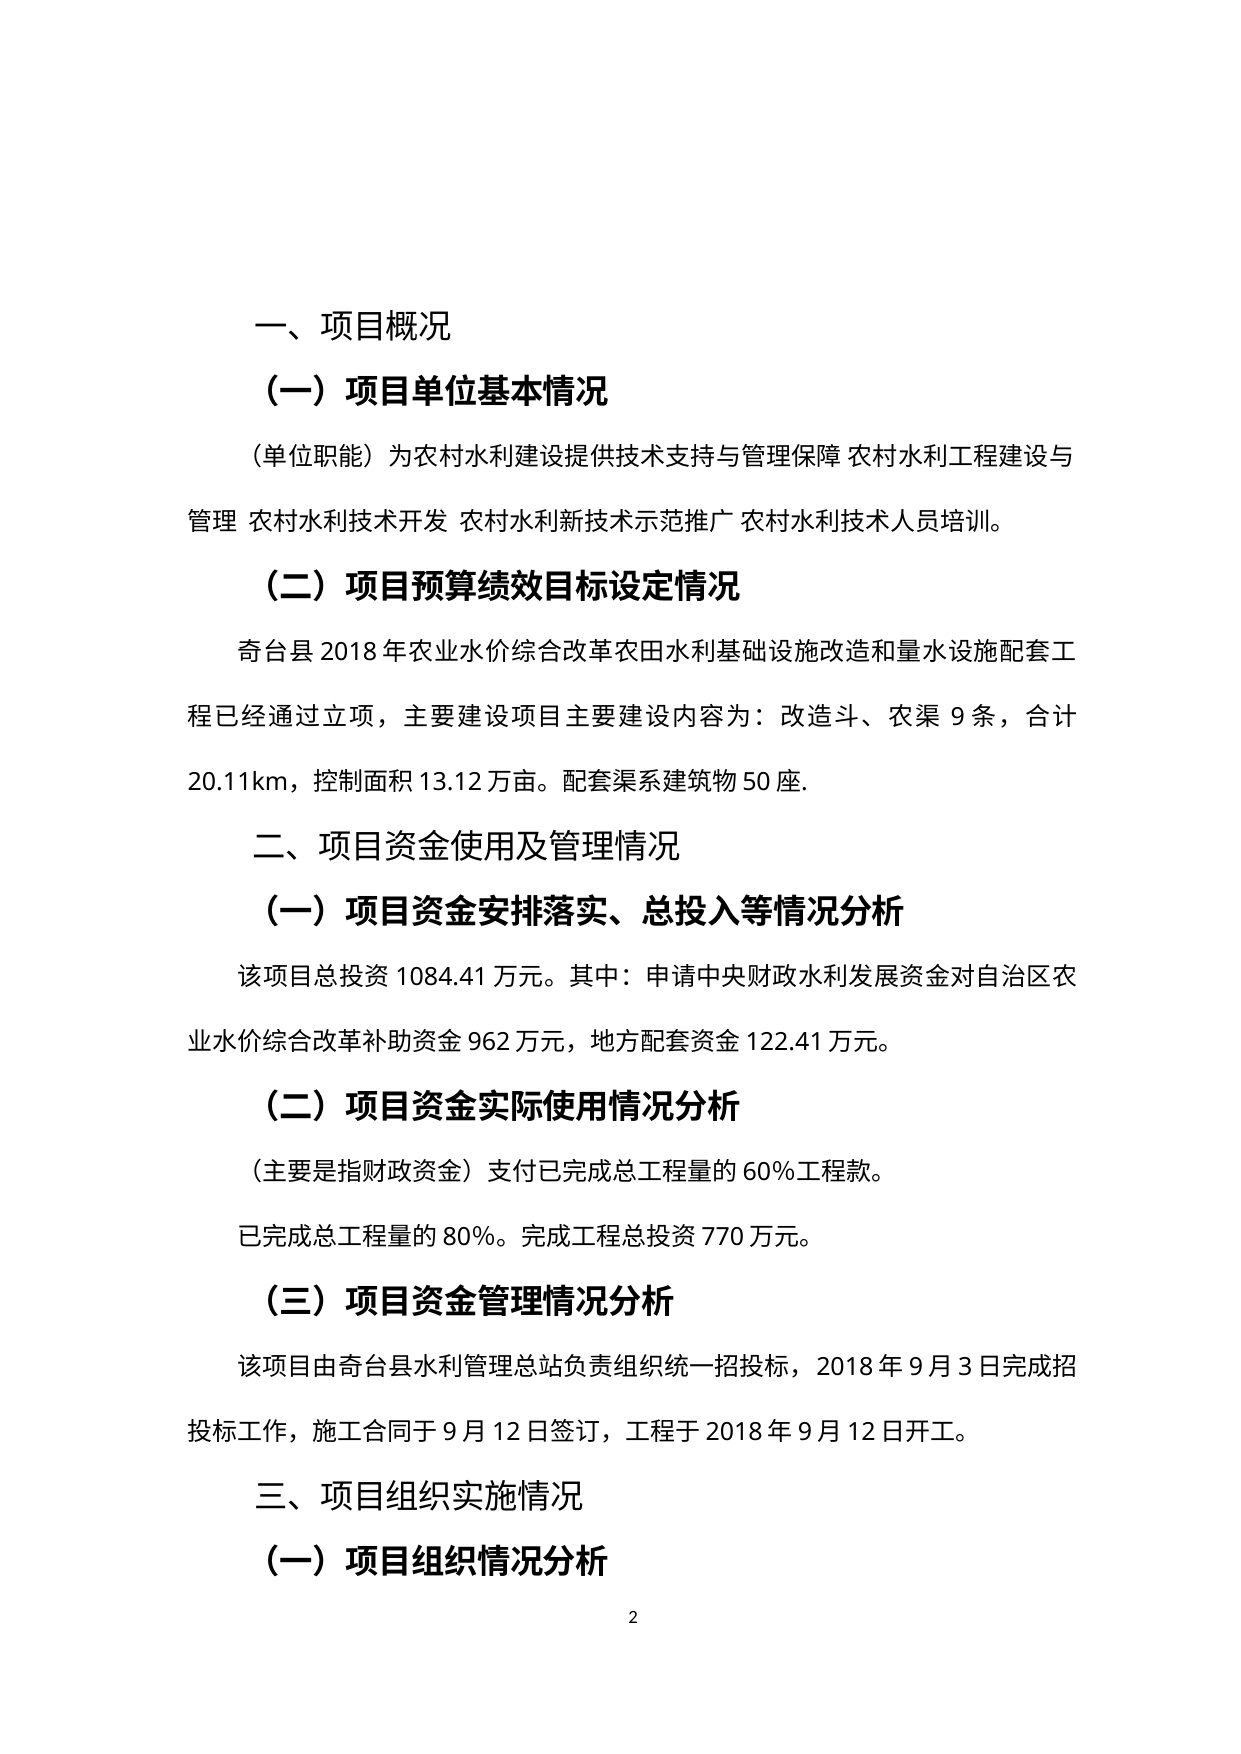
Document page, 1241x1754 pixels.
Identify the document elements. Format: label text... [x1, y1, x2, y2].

text （一）项目资金安排落实、总投入等情况分析 [187, 877, 1078, 942]
text （三）项目资金管理情况分析 [187, 1267, 1078, 1332]
text 该项目总投资1084.41万元。其中：申请中央财政水利发展资金对自治区农业水价综合改革补助资金962万元，地方配套资金122.41万元。 [187, 942, 1078, 1072]
text 奇台县2018年农业水价综合改革农田水利基础设施改造和量水设施配套工程已经通过立项，主要建设项目主要建设内容为：改造斗、农渠9条，合计20.11km，控制面积13.12万亩。配套渠系建筑物50座. [187, 617, 1078, 812]
text 已完成总工程量的80％。完成工程总投资770万元。 [187, 1202, 1078, 1267]
text （单位职能）为农村水利建设提供技术支持与管理保障 农村水利工程建设与管理 农村水利技术开发 农村水利新技术示范推广 农村水利技术人员培训。 [187, 422, 1078, 552]
text （二）项目预算绩效目标设定情况 [187, 552, 1078, 617]
text （主要是指财政资金）支付已完成总工程量的60％工程款。 [187, 1137, 1078, 1202]
text 一、项目概况 [187, 292, 1078, 357]
text （一）项目组织情况分析 [187, 1527, 1078, 1592]
text （二）项目资金实际使用情况分析 [187, 1072, 1078, 1137]
text 该项目由奇台县水利管理总站负责组织统一招投标，2018年9月3日完成招投标工作，施工合同于9月12日签订，工程于2018年9月12日开工。 [187, 1332, 1078, 1462]
text （一）项目单位基本情况 [187, 357, 1078, 422]
text 三、项目组织实施情况 [187, 1462, 1078, 1527]
text 二、项目资金使用及管理情况 [187, 812, 1078, 877]
